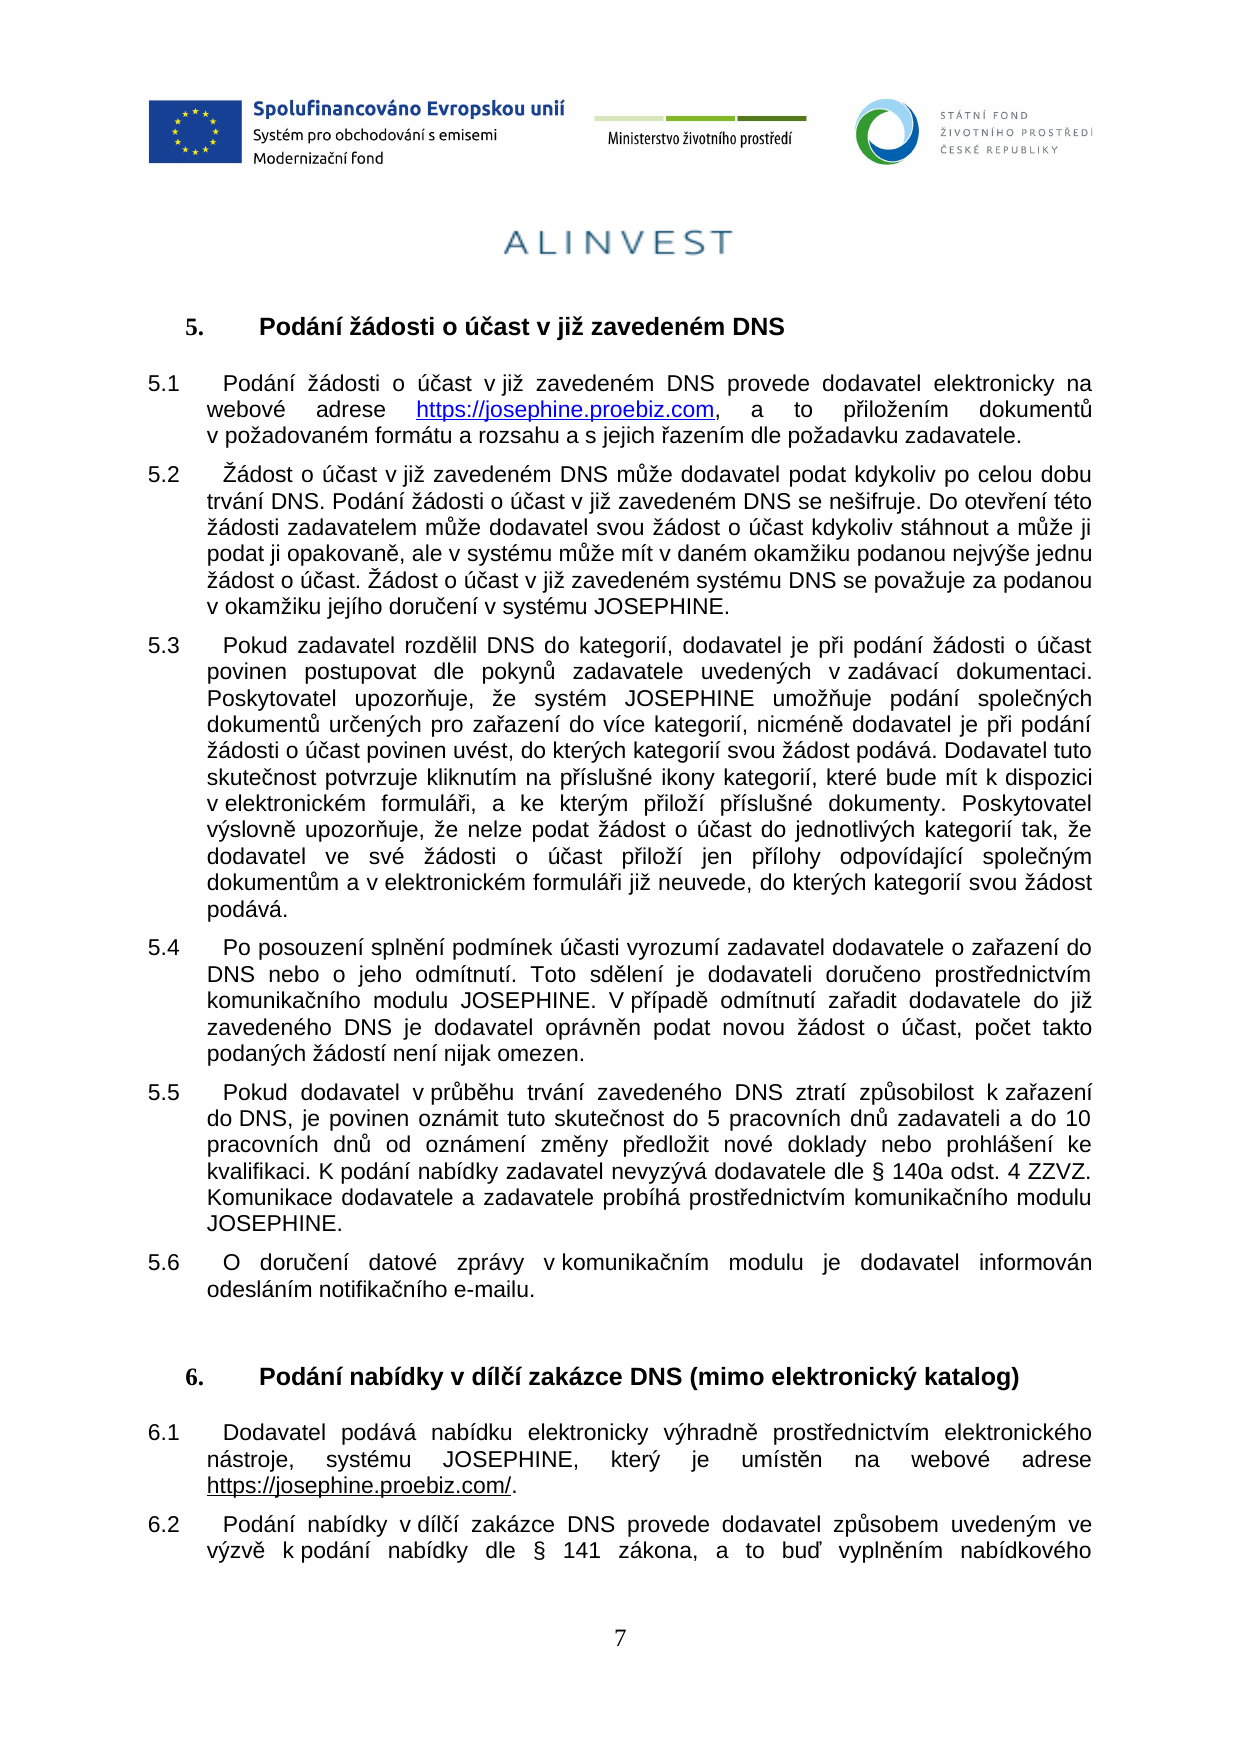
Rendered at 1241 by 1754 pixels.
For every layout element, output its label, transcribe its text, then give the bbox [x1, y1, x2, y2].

text 5.4 Po posouzení splnění podmínek účasti vyrozumí zadavatel dodavatele o zařazení do DNS nebo o jeho odmítnutí. Toto sdělení je dodavateli doručeno prostřednictvím komunikačního modulu JOSEPHINE. V případě odmítnutí zařadit dodavatele do již zavedeného DNS je dodavatel oprávněn podat novou žádost o účast, počet takto podaných žádostí není nijak omezen. [148, 934, 1093, 1066]
text 5.6 O doručení datové zprávy v komunikačním modulu je dodavatel informován odesláním notifikačního e-mailu. [148, 1249, 1093, 1302]
text 5.2 Žádost o účast v již zavedeném DNS může dodavatel podat kdykoliv po celou dobu trvání DNS. Podání žádosti o účast v již zavedeném DNS se nešifruje. Do otevření této žádosti zadavatelem může dodavatel svou žádost o účast kdykoliv stáhnout a může ji podat ji opakovaně, ale v systému může mít v daném okamžiku podanou nejvýše jednu žádost o účast. Žádost o účast v již zavedeném systému DNS se považuje za podanou v okamžiku jejího doručení v systému JOSEPHINE. [148, 461, 1093, 619]
text 6.1 Dodavatel podává nabídku elektronicky výhradně prostřednictvím elektronického nástroje, systému JOSEPHINE, který je umístěn na webové adrese https://josephine.proebiz.com/. [148, 1419, 1093, 1498]
subtitle Podání nabídky v dílčí zakázce DNS (mimo elektronický katalog) [185, 1362, 1093, 1391]
text 5.5 Pokud dodavatel v průběhu trvání zavedeného DNS ztratí způsobilost k zařazení do DNS, je povinen oznámit tuto skutečnost do 5 pracovních dnů zadavateli a do 10 pracovních dnů od oznámení změny předložit nové doklady nebo prohlášení ke kvalifikaci. K podání nabídky zadavatel nevyzývá dodavatele dle § 140a odst. 4 ZZVZ. Komunikace dodavatele a zadavatele probíhá prostřednictvím komunikačního modulu JOSEPHINE. [148, 1079, 1093, 1237]
subtitle Podání žádosti o účast v již zavedeném DNS [185, 312, 1093, 341]
text 5.1 Podání žádosti o účast v již zavedeném DNS provede dodavatel elektronicky na webové adrese https://josephine.proebiz.com, a to přiložením dokumentů v požadovaném formátu a rozsahu a s jejich řazením dle požadavku zadavatele. [148, 370, 1093, 449]
picture [147, 73, 1093, 190]
text 5.3 Pokud zadavatel rozdělil DNS do kategorií, dodavatel je při podání žádosti o účast povinen postupovat dle pokynů zadavatele uvedených v zadávací dokumentaci. Poskytovatel upozorňuje, že systém JOSEPHINE umožňuje podání společných dokumentů určených pro zařazení do více kategorií, nicméně dodavatel je při podání žádosti o účast povinen uvést, do kterých kategorií svou žádost podává. Dodavatel tuto skutečnost potvrzuje kliknutím na příslušné ikony kategorií, které bude mít k dispozici v elektronickém formuláři, a ke kterým přiloží příslušné dokumenty. Poskytovatel výslovně upozorňuje, že nelze podat žádost o účast do jednotlivých kategorií tak, že dodavatel ve své žádosti o účast přiloží jen přílohy odpovídající společným dokumentům a v elektronickém formuláři již neuvede, do kterých kategorií svou žádost podává. [148, 632, 1093, 922]
